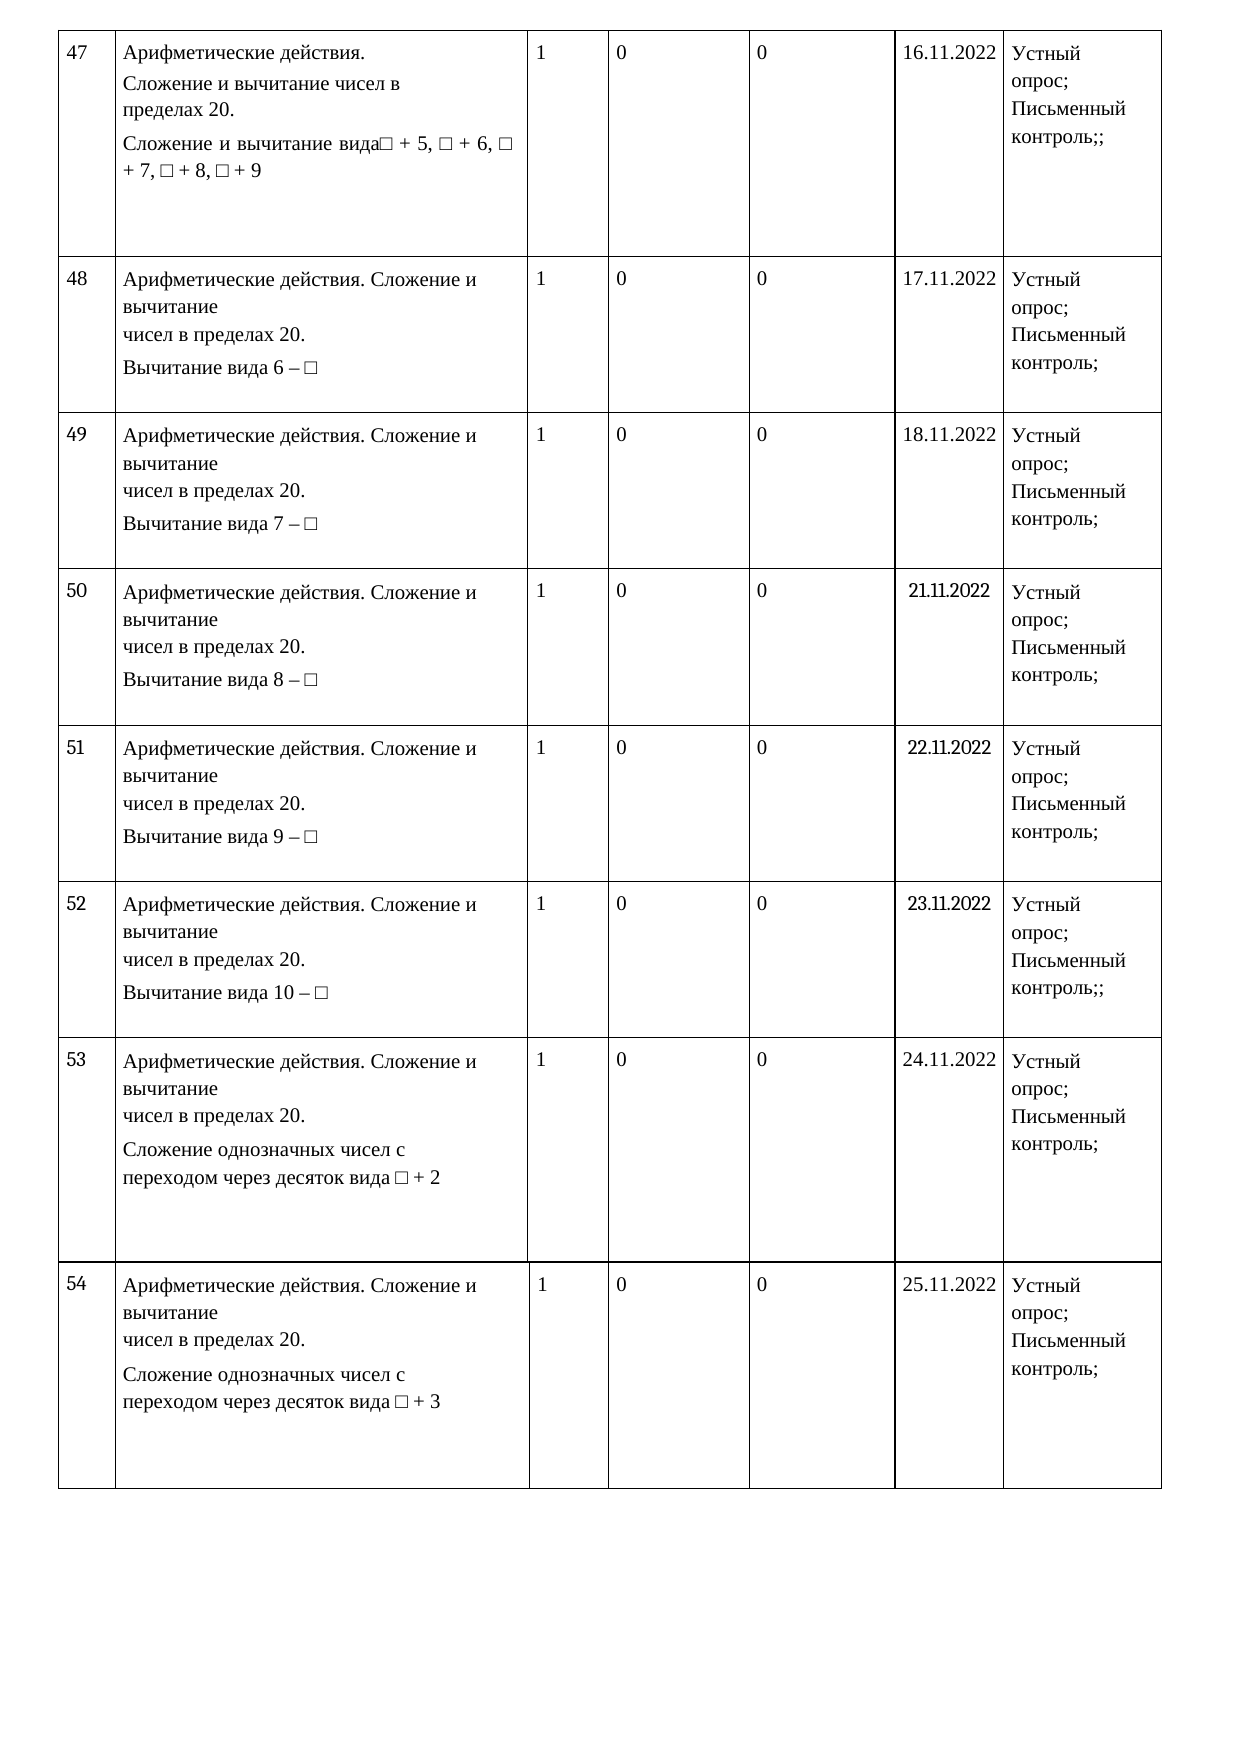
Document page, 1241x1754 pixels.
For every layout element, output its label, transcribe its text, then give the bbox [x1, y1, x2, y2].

table_cell 1 [528, 413, 608, 568]
table_cell 17.11.2022 [896, 257, 1003, 412]
table_cell 1 [530, 1263, 608, 1488]
table_cell 0 [750, 1038, 894, 1261]
table_cell 1 [528, 726, 608, 881]
table_cell 23.11.2022 [896, 882, 1003, 1037]
table_cell 0 [750, 1263, 894, 1488]
table_cell 0 [609, 31, 749, 256]
table_cell 16.11.2022 [896, 31, 1003, 256]
table_cell 0 [609, 882, 749, 1037]
table_cell Арифметические действия. Сложение и вычитание чисел в пределах 20. Сложение однозначных чисел с переходом через десяток вида □ + 3 [116, 1263, 529, 1488]
table_cell Арифметические действия. Сложение и вычитание чисел в пределах 20. Вычитание вида 6 – □ [116, 257, 527, 412]
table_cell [1004, 1263, 1161, 1488]
table_cell 1 [528, 569, 608, 724]
table_cell Устный опрос; Письменный контроль;; [1004, 882, 1161, 1037]
table_cell Устный опрос; Письменный контроль; [1004, 257, 1161, 412]
table_cell 0 [750, 413, 894, 568]
table_cell 54 [59, 1263, 115, 1488]
table_cell Устный опрос; Письменный контроль;; [1004, 31, 1161, 256]
table_cell 1 [528, 31, 608, 256]
table_cell 51 [59, 726, 115, 881]
table_cell Арифметические действия. Сложение и вычитание чисел в пределах 20. Сложение и вычитание вида□ + 5, □ + 6, □ + 7, □ + 8, □ + 9 [116, 31, 527, 256]
table_cell Арифметические действия. Сложение и вычитание чисел в пределах 20. Вычитание вида 9 – □ [116, 726, 527, 881]
table_cell 0 [609, 569, 749, 724]
table_cell 22.11.2022 [896, 726, 1003, 881]
table_cell 0 [750, 882, 894, 1037]
table_cell 1 [528, 257, 608, 412]
table_cell 52 [59, 882, 115, 1037]
table_cell Арифметические действия. Сложение и вычитание чисел в пределах 20. Вычитание вида 8 – □ [116, 569, 527, 724]
table_cell 1 [528, 882, 608, 1037]
table_cell 47 [59, 31, 115, 256]
table_cell 0 [609, 726, 749, 881]
table_cell Устный опрос; Письменный контроль; [1004, 1038, 1161, 1261]
table_cell 0 [750, 726, 894, 881]
table_cell 0 [609, 1038, 749, 1261]
table_cell 0 [609, 1263, 749, 1488]
table_cell 21.11.2022 [896, 569, 1003, 724]
table_cell 0 [609, 257, 749, 412]
table_cell 18.11.2022 [896, 413, 1003, 568]
table_cell Арифметические действия. Сложение и вычитание чисел в пределах 20. Сложение однозначных чисел с переходом через десяток вида □ + 2 [116, 1038, 527, 1261]
table_cell 0 [750, 569, 894, 724]
table_cell 0 [750, 31, 894, 256]
table_cell 53 [59, 1038, 115, 1261]
table_cell 48 [59, 257, 115, 412]
table_cell Арифметические действия. Сложение и вычитание чисел в пределах 20. Вычитание вида 7 – □ [116, 413, 527, 568]
table_cell 0 [750, 257, 894, 412]
table_cell 24.11.2022 [896, 1038, 1003, 1261]
table_cell Устный опрос; Письменный контроль; [1004, 413, 1161, 568]
table_cell 50 [59, 569, 115, 724]
table_cell Арифметические действия. Сложение и вычитание чисел в пределах 20. Вычитание вида 10 – □ [116, 882, 527, 1037]
table_cell Устный опрос; Письменный контроль; [1004, 726, 1161, 881]
table_cell 49 [59, 413, 115, 568]
table_cell 25.11.2022 [896, 1263, 1003, 1488]
table_cell 0 [609, 413, 749, 568]
table_cell 1 [528, 1038, 608, 1261]
table_cell Устный опрос; Письменный контроль; [1004, 569, 1161, 724]
